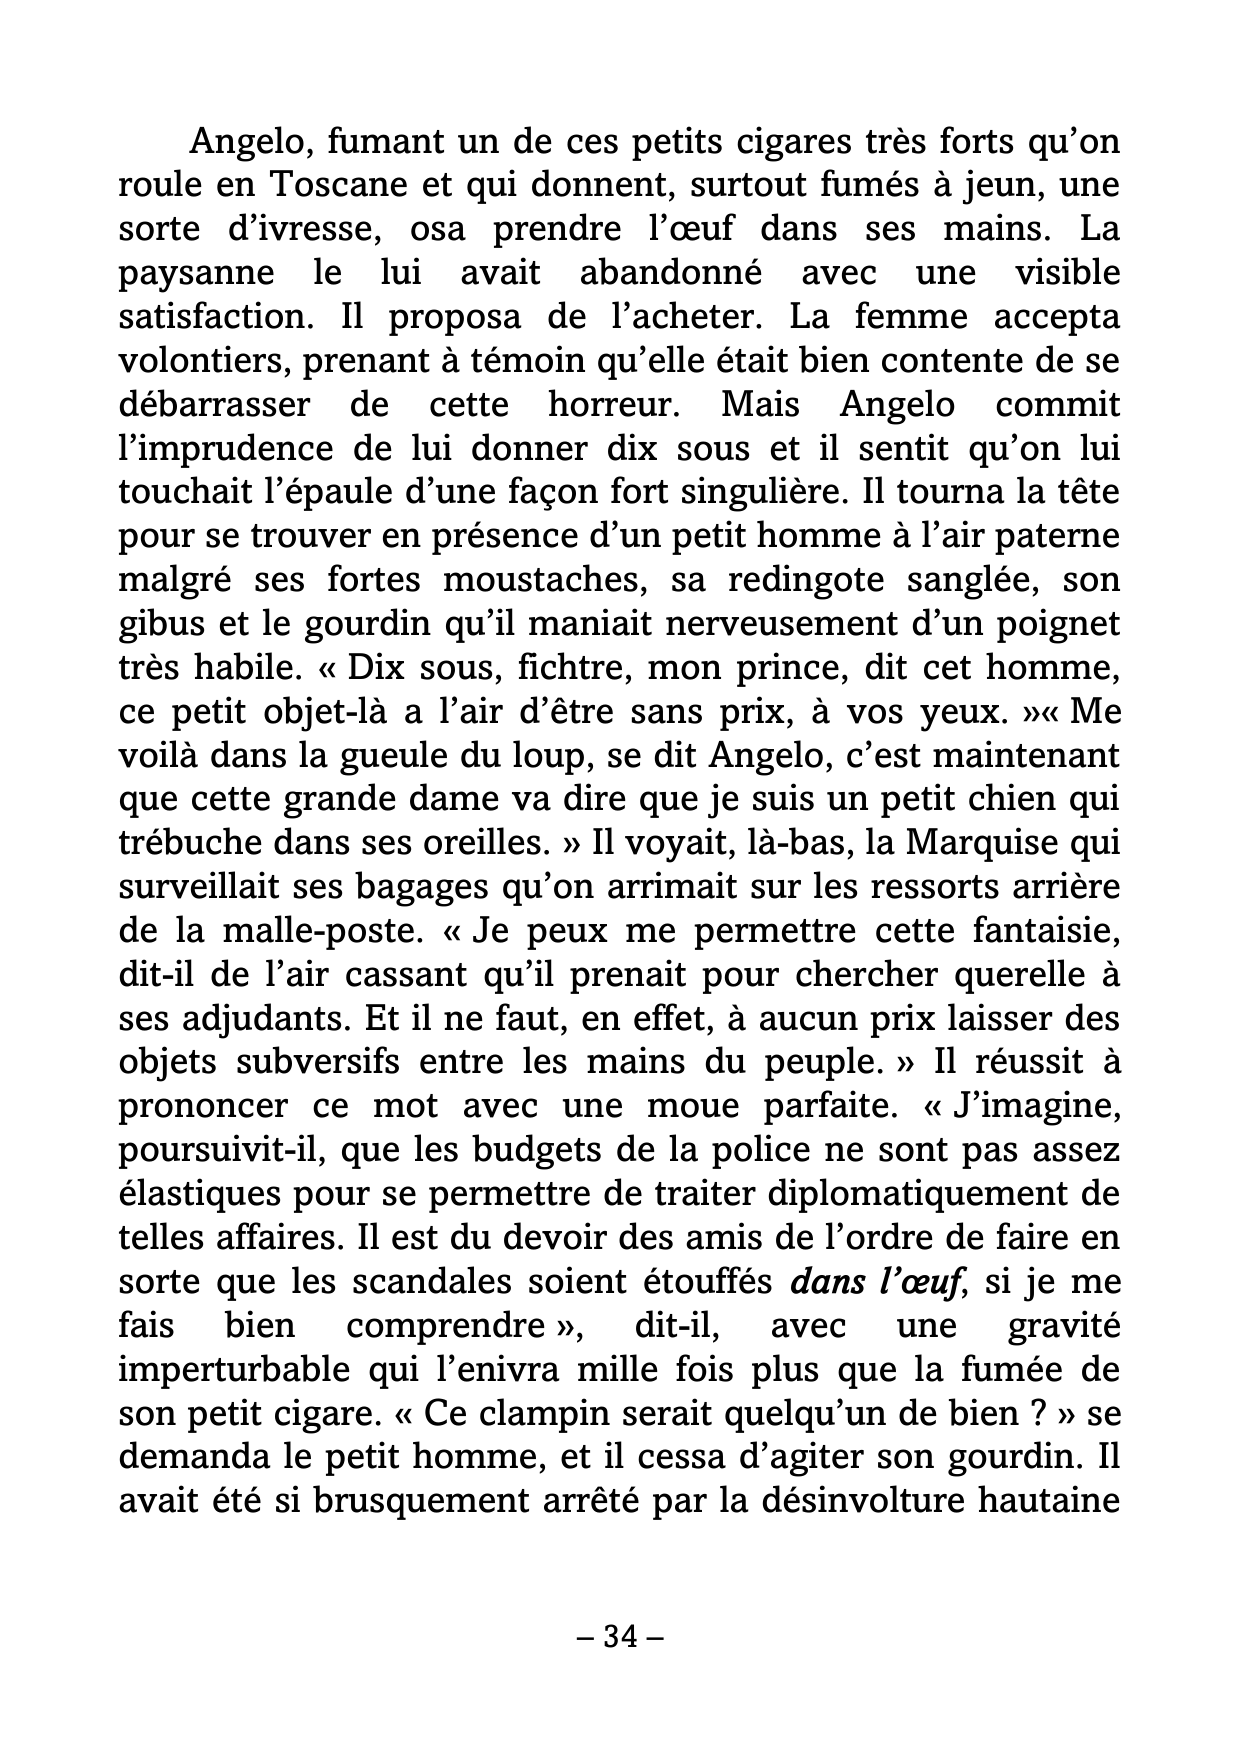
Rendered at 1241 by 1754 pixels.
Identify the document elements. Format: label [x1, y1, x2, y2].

text [118, 118, 1122, 1522]
